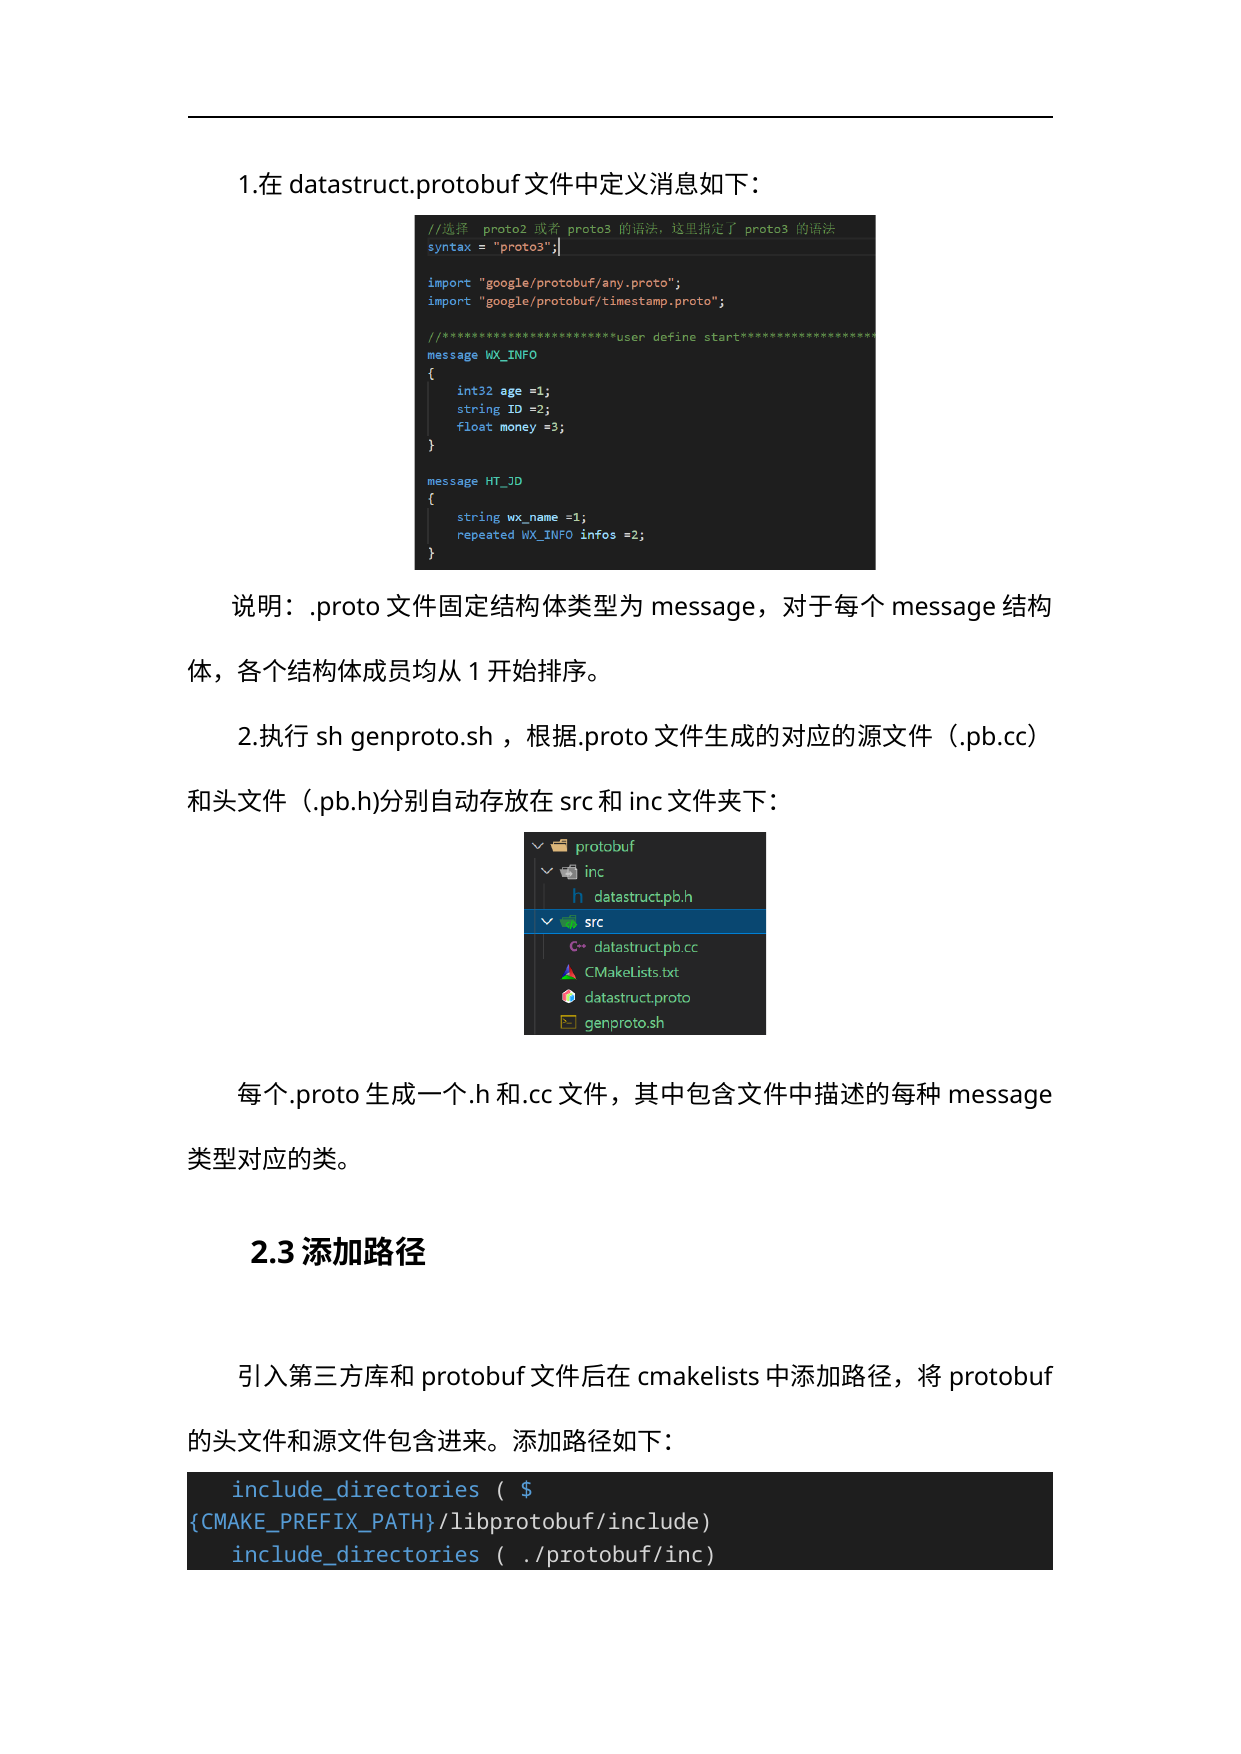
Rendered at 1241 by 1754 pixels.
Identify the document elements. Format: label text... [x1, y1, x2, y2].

text 每个.proto生成一个.h和.cc文件，其中包含文件中描述的每种message 类型对应的类。 [187, 1060, 1053, 1190]
text 说明：.proto文件固定结构体类型为message，对于每个message结构体，各个结构体成员均从1开始排序。 [187, 572, 1053, 702]
picture [524, 832, 767, 1035]
subtitle 2.3添加路径 [187, 1217, 1053, 1282]
text include_directories ( ${CMAKE_PREFIX_PATH}/libprotobuf/include) [187, 1472, 1053, 1537]
text 2.执行 sh genproto.sh ，根据.proto文件生成的对应的源文件（.pb.cc）和头文件（.pb.h)分别自动存放在src和inc文件夹下： [187, 702, 1053, 832]
text 1.在datastruct.protobuf文件中定义消息如下： [187, 150, 1053, 215]
picture [414, 215, 876, 570]
text include_directories ( ./protobuf/inc) [187, 1537, 1053, 1570]
text 引入第三方库和protobuf文件后在cmakelists中添加路径，将protobuf的头文件和源文件包含进来。添加路径如下： [187, 1342, 1053, 1472]
